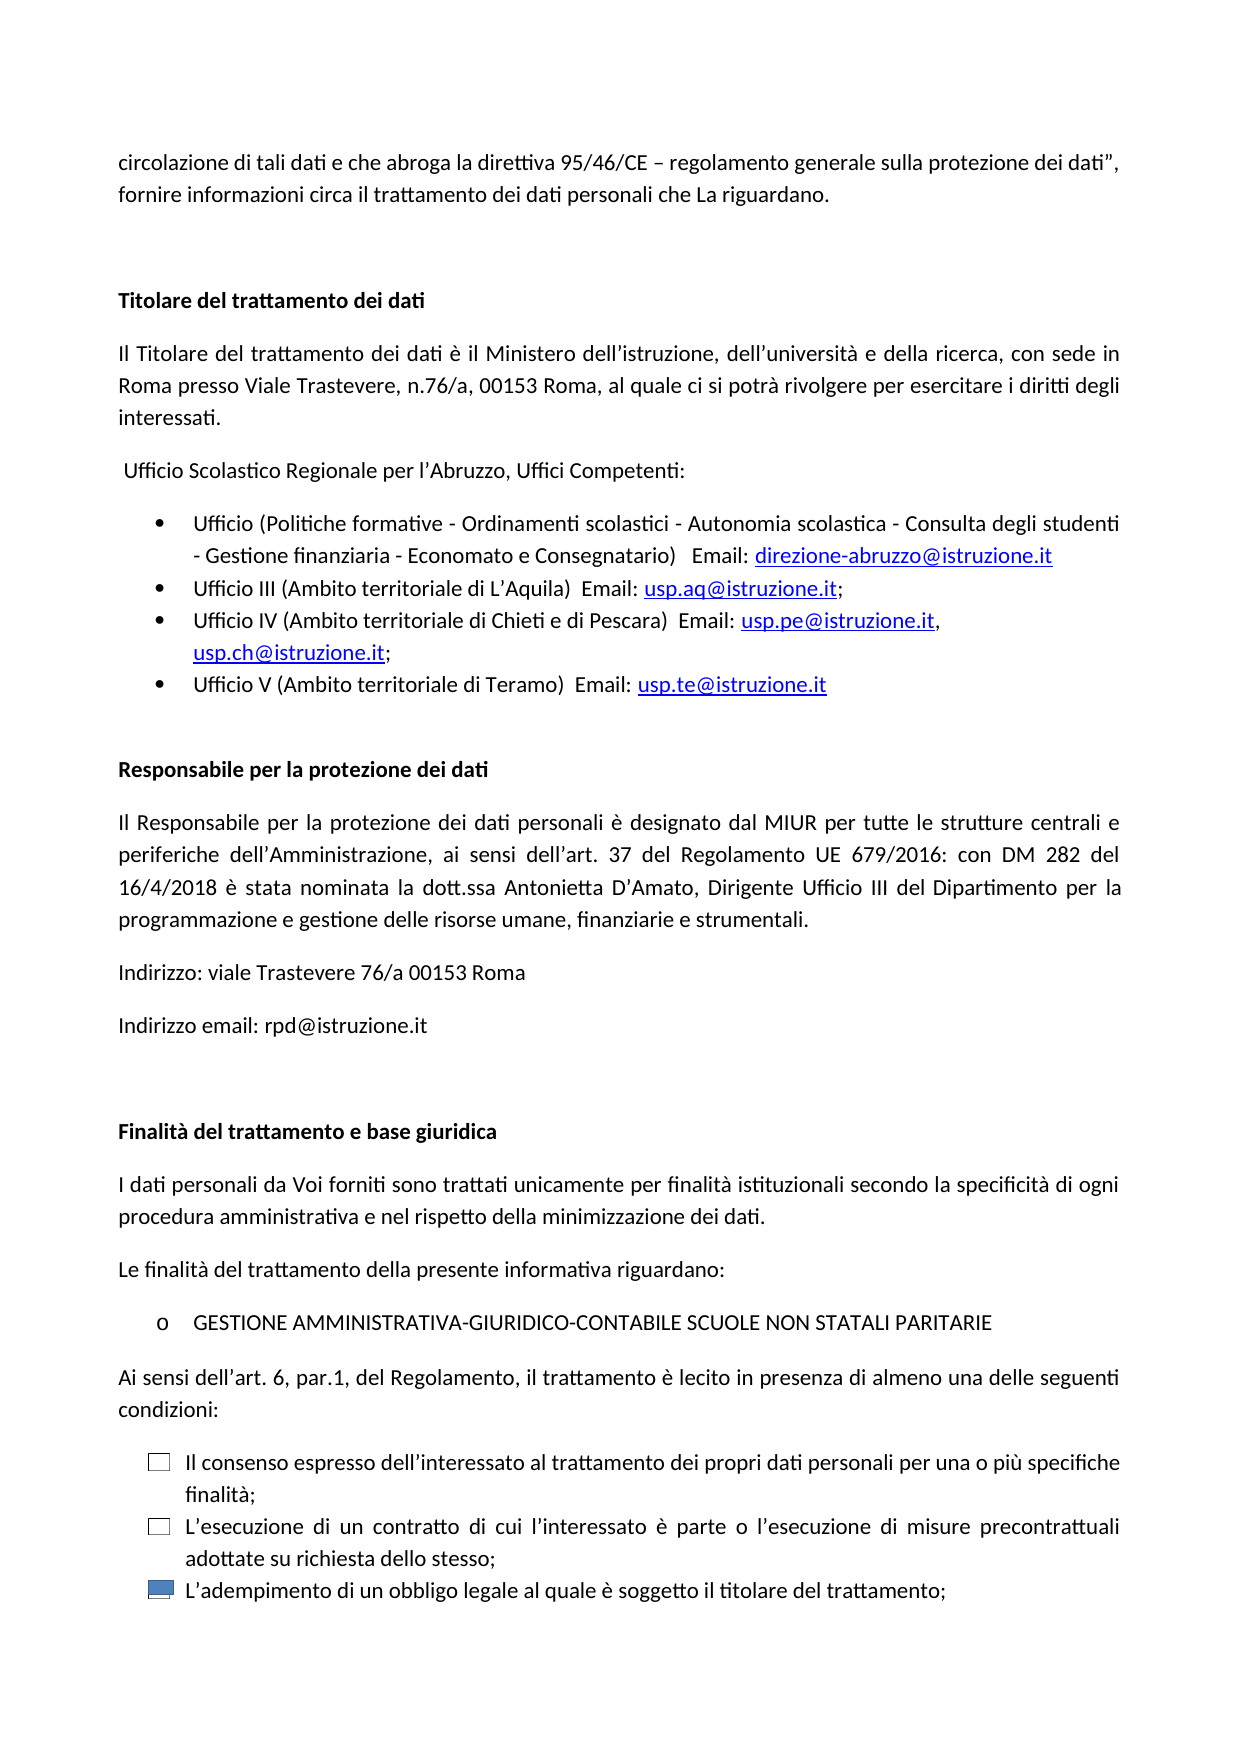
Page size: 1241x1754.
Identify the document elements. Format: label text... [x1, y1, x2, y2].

text Il Titolare del trattamento dei dati è il Ministero dell’istruzione, dell’università e della ricerca, con sede in Roma presso Viale Trastevere, n.76/a, 00153 Roma, al quale ci si potrà rivolgere per esercitare i diritti degli interessati. [118, 339, 1122, 431]
text Responsabile per la protezione dei dati [118, 755, 1122, 783]
text Finalità del trattamento e base giuridica [118, 1117, 1122, 1145]
text Titolare del trattamento dei dati [118, 286, 1122, 314]
text Ufficio Scolastico Regionale per l’Abruzzo, Uffici Competenti: [118, 456, 1122, 484]
list L’adempimento di un obbligo legale al quale è soggetto il titolare del trattamento; [148, 1577, 1122, 1605]
picture [148, 1595, 170, 1599]
list GESTIONE AMMINISTRATIVA-GIURIDICO-CONTABILE SCUOLE NON STATALI PARITARIE [156, 1308, 1122, 1337]
list Il consenso espresso dell’interessato al trattamento dei propri dati personali per una o più specifiche finalità; [148, 1448, 1122, 1508]
picture [148, 1453, 170, 1471]
list Ufficio IV (Ambito territoriale di Chieti e di Pescara) Email: usp.pe@istruzione.it, usp.ch@istruzione.it; [156, 606, 1122, 666]
list Ufficio V (Ambito territoriale di Teramo) Email: usp.te@istruzione.it [156, 670, 1122, 698]
list Ufficio III (Ambito territoriale di L’Aquila) Email: usp.aq@istruzione.it; [156, 574, 1122, 602]
text Il Responsabile per la protezione dei dati personali è designato dal MIUR per tutte le strutture centrali e periferiche dell’Amministrazione, ai sensi dell’art. 37 del Regolamento UE 679/2016: con DM 282 del 16/4/2018 è stata nominata la dott.ssa Antonietta D’Amato, Dirigente Ufficio III del Dipartimento per la programmazione e gestione delle risorse umane, finanziarie e strumentali. [118, 808, 1122, 933]
list L’esecuzione di un contratto di cui l’interessato è parte o l’esecuzione di misure precontrattuali adottate su richiesta dello stesso; [148, 1512, 1122, 1572]
text Le finalità del trattamento della presente informativa riguardano: [118, 1255, 1122, 1283]
list Ufficio (Politiche formative - Ordinamenti scolastici - Autonomia scolastica - Consulta degli studenti - Gestione finanziaria - Economato e Consegnatario) Email: direzione-abruzzo@istruzione.it [156, 509, 1122, 569]
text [118, 148, 1122, 208]
picture [148, 1518, 170, 1535]
text I dati personali da Voi forniti sono trattati unicamente per finalità istituzionali secondo la specificità di ogni procedura amministrativa e nel rispetto della minimizzazione dei dati. [118, 1170, 1122, 1230]
text Indirizzo: viale Trastevere 76/a 00153 Roma [118, 958, 1122, 986]
text Ai sensi dell’art. 6, par.1, del Regolamento, il trattamento è lecito in presenza di almeno una delle seguenti condizioni: [118, 1363, 1122, 1423]
text Indirizzo email: rpd@istruzione.it [118, 1011, 1122, 1039]
